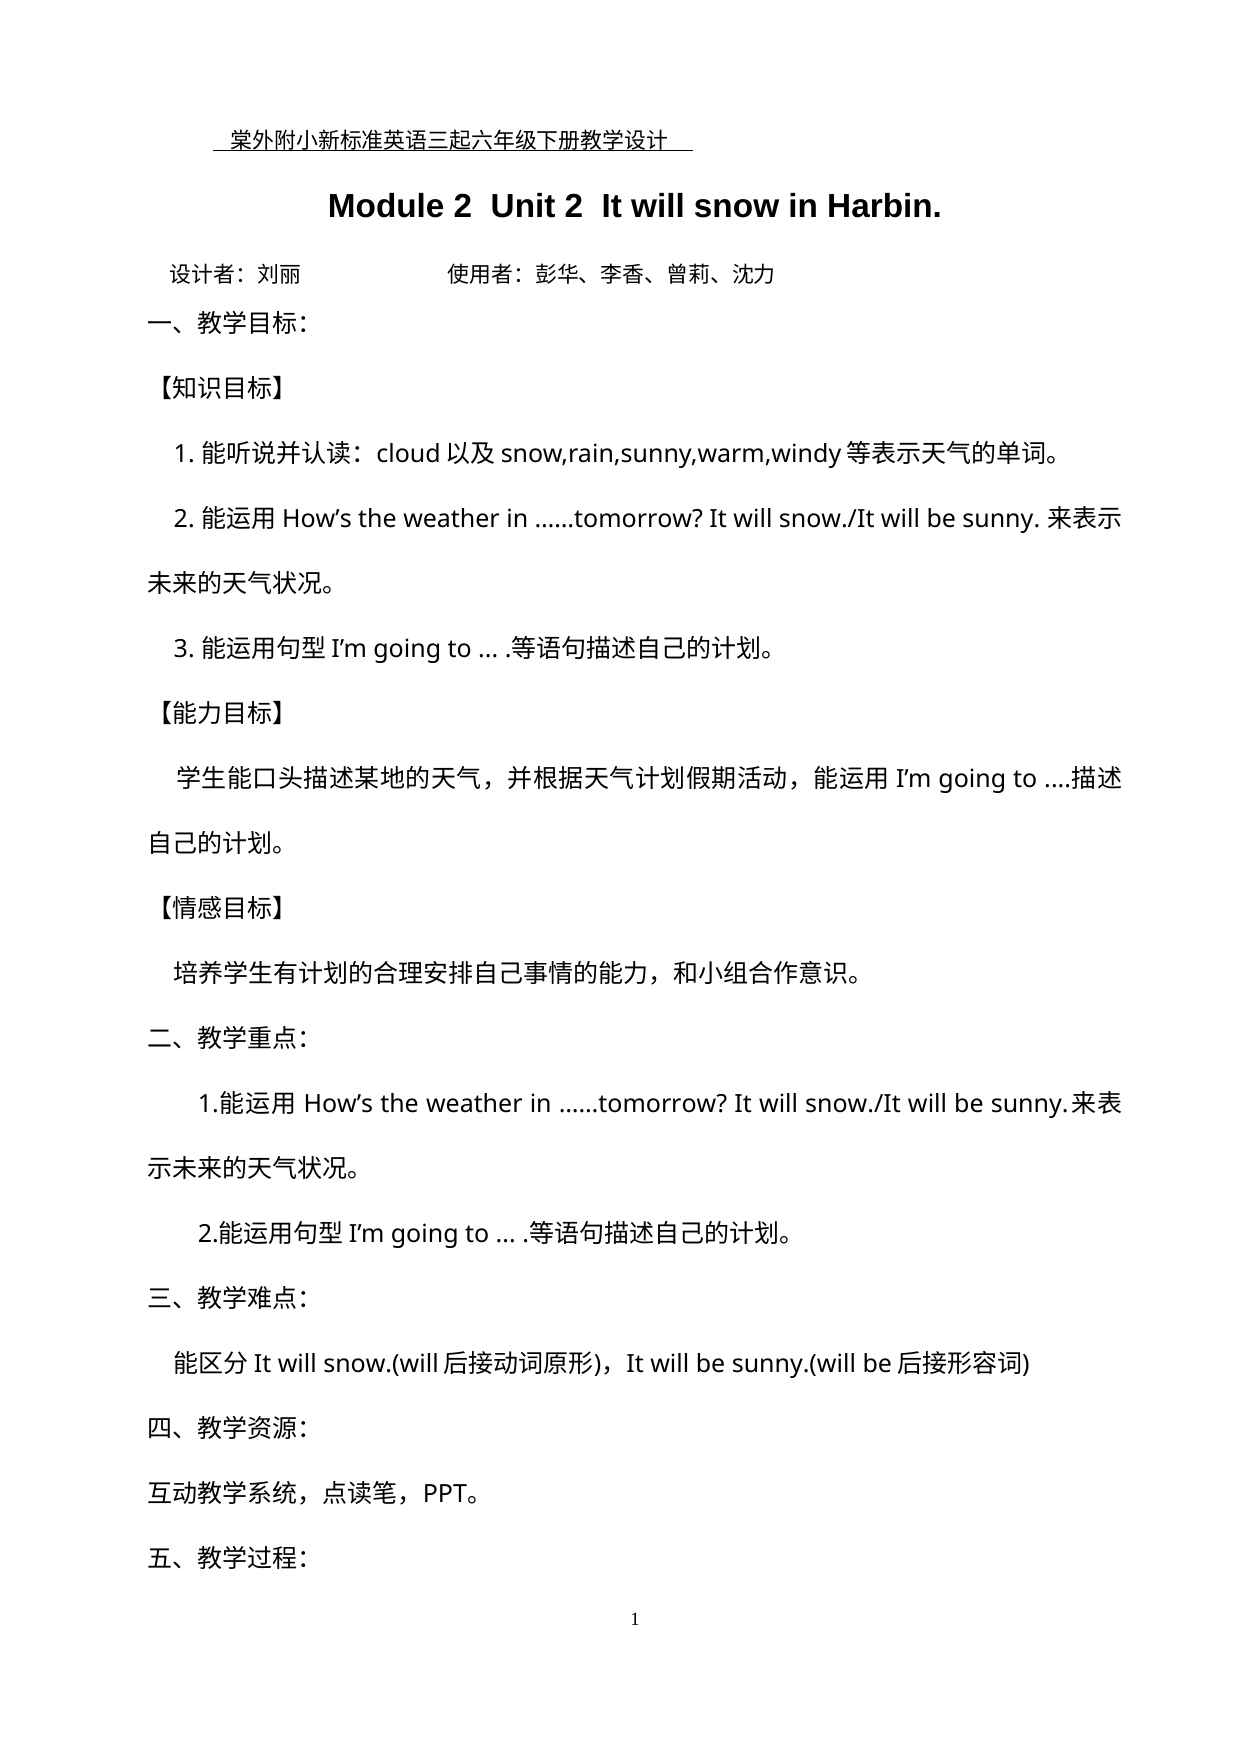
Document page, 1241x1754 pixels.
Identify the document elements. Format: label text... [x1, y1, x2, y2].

text 2. 能运用 How’s the weather in ……tomorrow? It will snow./It will be sunny. 来表示未来的天气状况。 [148, 484, 1122, 614]
text 3. 能运用句型I’m going to ... .等语句描述自己的计划。 [148, 614, 1122, 679]
text 学生能口头描述某地的天气，并根据天气计划假期活动，能运用I’m going to ....描述自己的计划。 [148, 744, 1122, 874]
text 四、教学资源： [148, 1394, 1122, 1459]
text 【知识目标】 [148, 354, 1122, 419]
text 三、教学难点： [148, 1264, 1122, 1329]
text 【情感目标】 [148, 874, 1122, 939]
text 二、教学重点： [148, 1004, 1122, 1069]
text 一、教学目标： [148, 289, 1122, 354]
text 互动教学系统，点读笔，PPT。 [148, 1459, 1122, 1524]
text 2.能运用句型I’m going to ... .等语句描述自己的计划。 [148, 1199, 1122, 1264]
text 培养学生有计划的合理安排自己事情的能力，和小组合作意识。 [148, 939, 1122, 1004]
text 1.能运用 How’s the weather in ……tomorrow? It will snow./It will be sunny.来表示未来的天气状况。 [148, 1069, 1122, 1199]
text 1. 能听说并认读：cloud以及snow,rain,sunny,warm,windy等表示天气的单词。 [148, 419, 1122, 484]
text 设计者：刘丽 使用者：彭华、李香、曾莉、沈力 [148, 257, 1122, 289]
text 【能力目标】 [148, 679, 1122, 744]
text 五、教学过程： [148, 1524, 1122, 1589]
text Module 2 Unit 2 It will snow in Harbin. [148, 172, 1122, 237]
text 能区分It will snow.(will后接动词原形)，It will be sunny.(will be后接形容词) [148, 1329, 1122, 1394]
